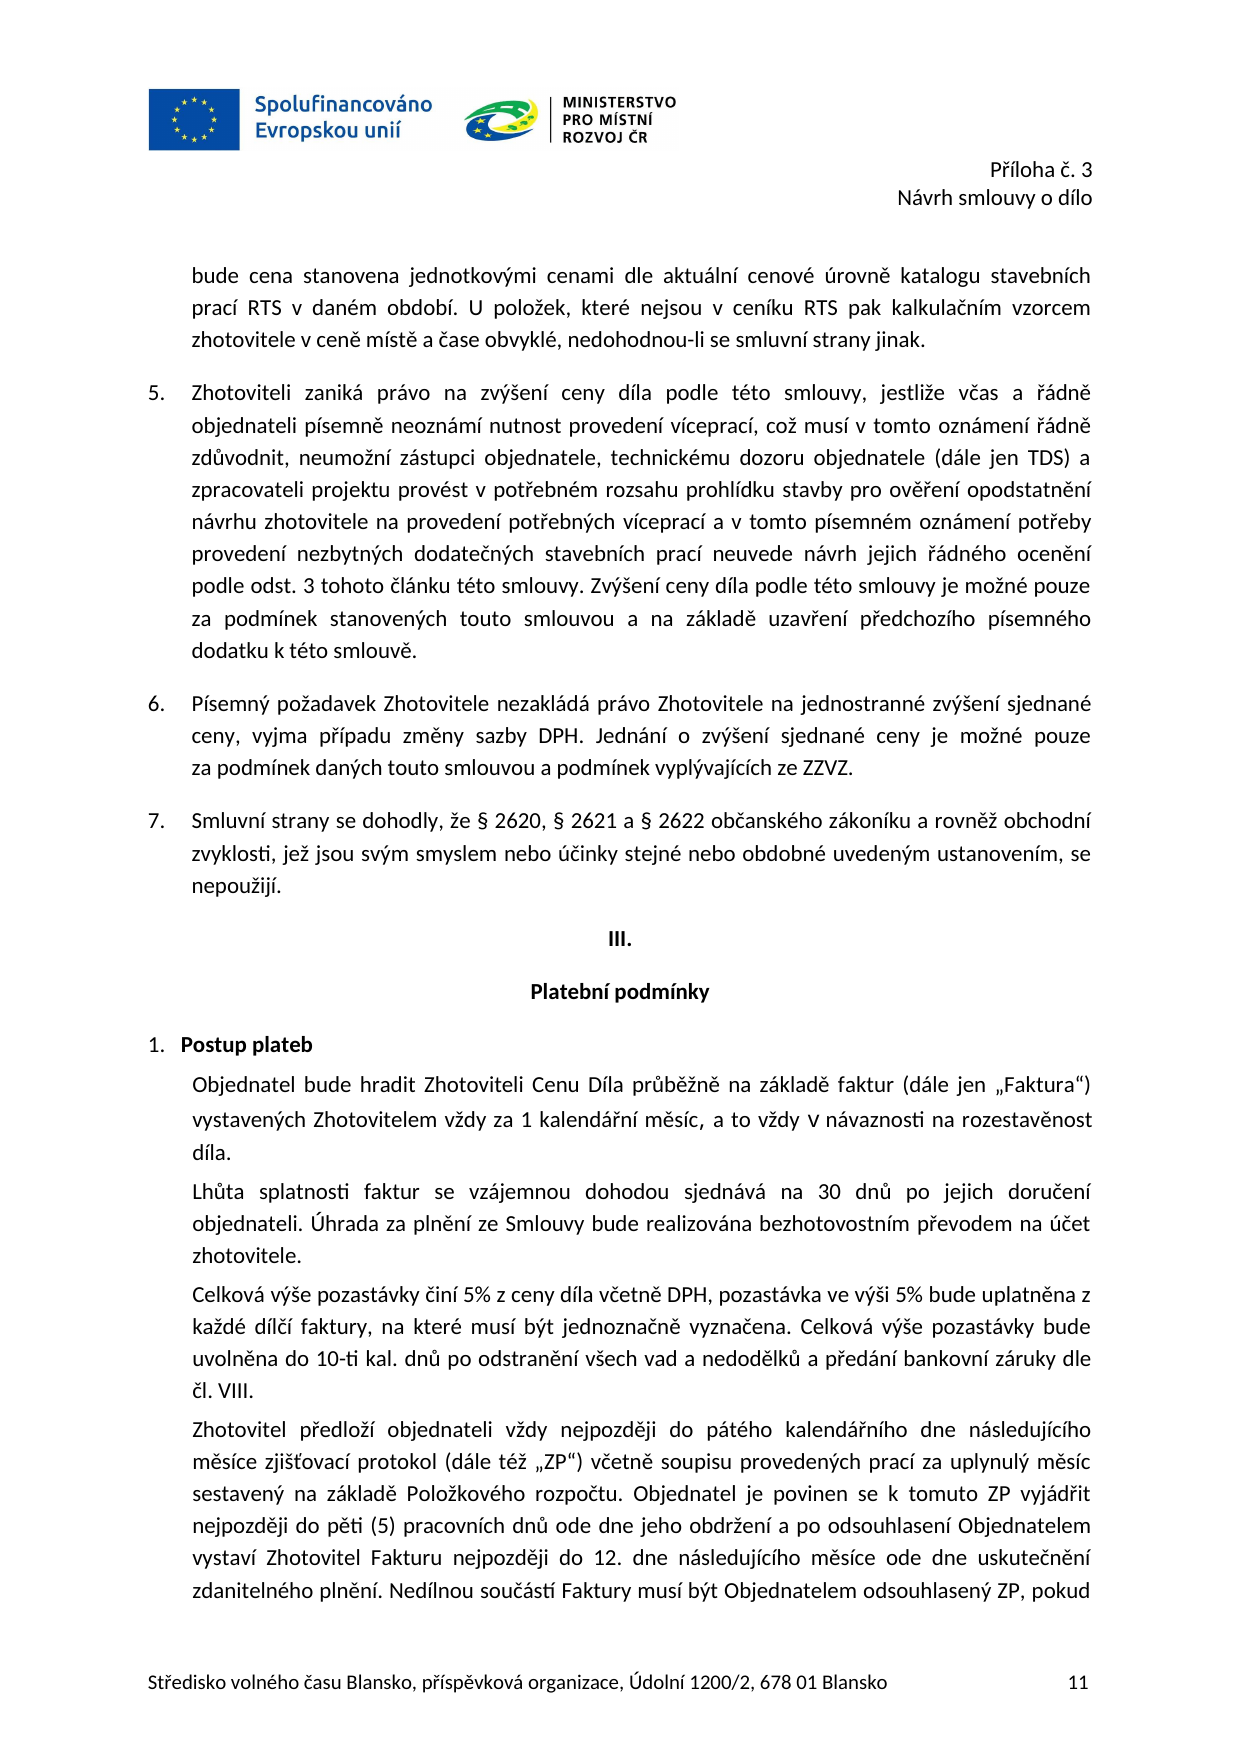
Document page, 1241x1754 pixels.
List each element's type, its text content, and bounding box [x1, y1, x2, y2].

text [192, 1415, 1093, 1604]
text III. [148, 924, 1093, 952]
text Celková výše pozastávky činí 5% z ceny díla včetně DPH, pozastávka ve výši 5% bude uplatněna z každé dílčí faktury, na které musí být jednoznačně vyznačena. Celková výše pozastávky bude uvolněna do 10-ti kal. dnů po odstranění všech vad a nedodělků a předání bankovní záruky dle čl. VIII. [192, 1280, 1093, 1404]
text Lhůta splatnosti faktur se vzájemnou dohodou sjednává na 30 dnů po jejich doručení objednateli. Úhrada za plnění ze Smlouvy bude realizována bezhotovostním převodem na účet zhotovitele. [192, 1177, 1093, 1269]
text Platební podmínky [148, 977, 1093, 1005]
text 7. Smluvní strany se dohodly, že § 2620, § 2621 a § 2622 občanského zákoníku a rovněž obchodní zvyklosti, jež jsou svým smyslem nebo účinky stejné nebo obdobné uvedeným ustanovením, se nepoužijí. [148, 806, 1093, 899]
text Objednatel bude hradit Zhotoviteli Cenu Díla průběžně na základě faktur (dále jen „Faktura“) vystavených Zhotovitelem vždy za 1 kalendářní měsíc, a to vždy v návaznosti na rozestavěnost díla. [192, 1070, 1093, 1167]
text 1. Postup plateb [148, 1030, 1093, 1058]
text 6. Písemný požadavek Zhotovitele nezakládá právo Zhotovitele na jednostranné zvýšení sjednané ceny, vyjma případu změny sazby DPH. Jednání o zvýšení sjednané ceny je možné pouze za podmínek daných touto smlouvou a podmínek vyplývajících ze ZZVZ. [148, 689, 1093, 781]
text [148, 261, 1093, 353]
text 5. Zhotoviteli zaniká právo na zvýšení ceny díla podle této smlouvy, jestliže včas a řádně objednateli písemně neoznámí nutnost provedení víceprací, což musí v tomto oznámení řádně zdůvodnit, neumožní zástupci objednatele, technickému dozoru objednatele (dále jen TDS) a zpracovateli projektu provést v potřebném rozsahu prohlídku stavby pro ověření opodstatnění návrhu zhotovitele na provedení potřebných víceprací a v tomto písemném oznámení potřeby provedení nezbytných dodatečných stavebních prací neuvede návrh jejich řádného ocenění podle odst. 3 tohoto článku této smlouvy. Zvýšení ceny díla podle této smlouvy je možné pouze za podmínek stanovených touto smlouvou a na základě uzavření předchozího písemného dodatku k této smlouvě. [148, 378, 1093, 664]
